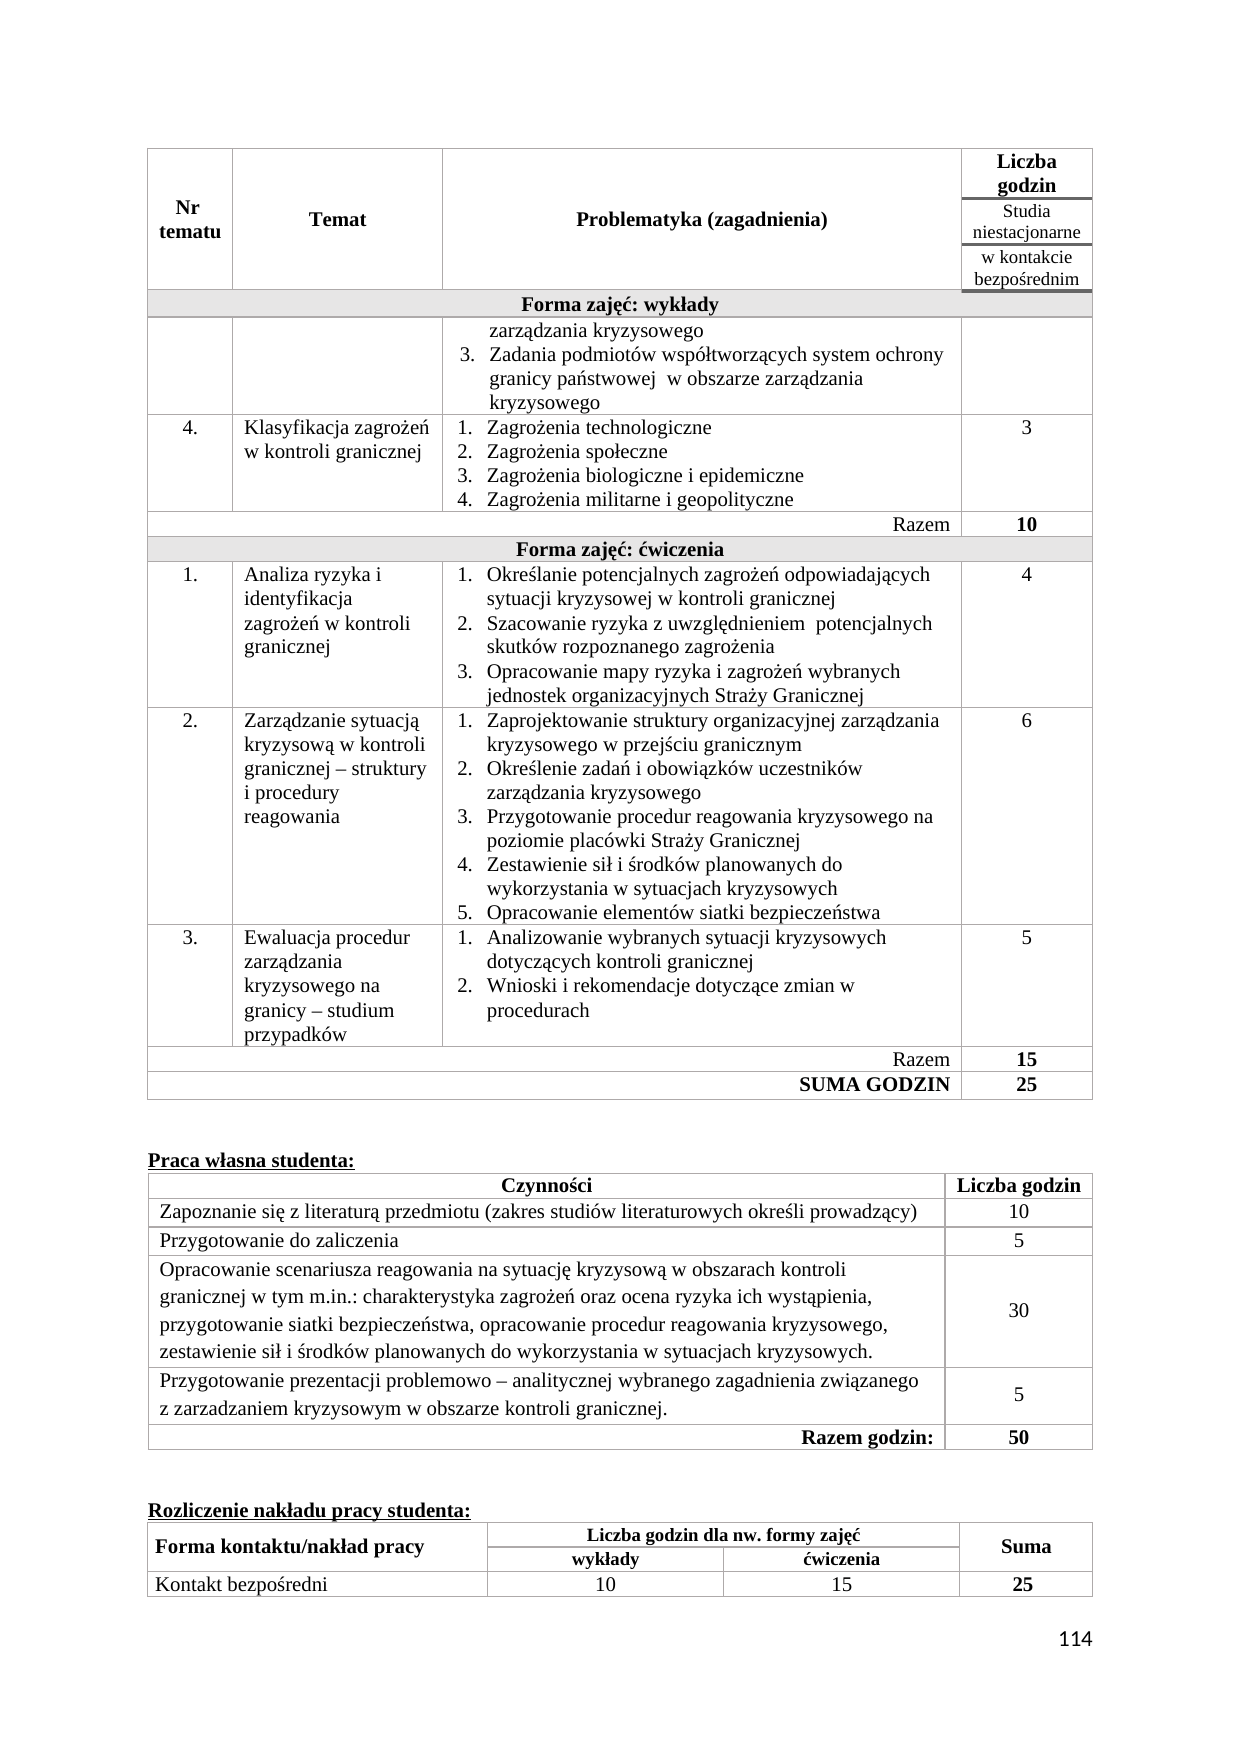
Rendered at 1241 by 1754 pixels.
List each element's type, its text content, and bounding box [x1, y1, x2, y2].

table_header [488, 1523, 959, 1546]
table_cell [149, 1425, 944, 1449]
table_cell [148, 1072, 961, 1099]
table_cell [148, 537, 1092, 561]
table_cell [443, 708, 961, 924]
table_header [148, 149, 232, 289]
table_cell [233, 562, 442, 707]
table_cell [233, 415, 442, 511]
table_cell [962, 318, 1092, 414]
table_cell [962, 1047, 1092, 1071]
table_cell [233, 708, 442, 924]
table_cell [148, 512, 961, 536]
text Praca własna studenta: [148, 1148, 1093, 1172]
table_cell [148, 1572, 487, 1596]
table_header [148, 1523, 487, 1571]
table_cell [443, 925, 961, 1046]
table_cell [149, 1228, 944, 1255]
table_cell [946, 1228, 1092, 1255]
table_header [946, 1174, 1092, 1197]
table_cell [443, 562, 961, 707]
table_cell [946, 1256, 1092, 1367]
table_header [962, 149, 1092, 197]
text Rozliczenie nakładu pracy studenta: [148, 1498, 1093, 1522]
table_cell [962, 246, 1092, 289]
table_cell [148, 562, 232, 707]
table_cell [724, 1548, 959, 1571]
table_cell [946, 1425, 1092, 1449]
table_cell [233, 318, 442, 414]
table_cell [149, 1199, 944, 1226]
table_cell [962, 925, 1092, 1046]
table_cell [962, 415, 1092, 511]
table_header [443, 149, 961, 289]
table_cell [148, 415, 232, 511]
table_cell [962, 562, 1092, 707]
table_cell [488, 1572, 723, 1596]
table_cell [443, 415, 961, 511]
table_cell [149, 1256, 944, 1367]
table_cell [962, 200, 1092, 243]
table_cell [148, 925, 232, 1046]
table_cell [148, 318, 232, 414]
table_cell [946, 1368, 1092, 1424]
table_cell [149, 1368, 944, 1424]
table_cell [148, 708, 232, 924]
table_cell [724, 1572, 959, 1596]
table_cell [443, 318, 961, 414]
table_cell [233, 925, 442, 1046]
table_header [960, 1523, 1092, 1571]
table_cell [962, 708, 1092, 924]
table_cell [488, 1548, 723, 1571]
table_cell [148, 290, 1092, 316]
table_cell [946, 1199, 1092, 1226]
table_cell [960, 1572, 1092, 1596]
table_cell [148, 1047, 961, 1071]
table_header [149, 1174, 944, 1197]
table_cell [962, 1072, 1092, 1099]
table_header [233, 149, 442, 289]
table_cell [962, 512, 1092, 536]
